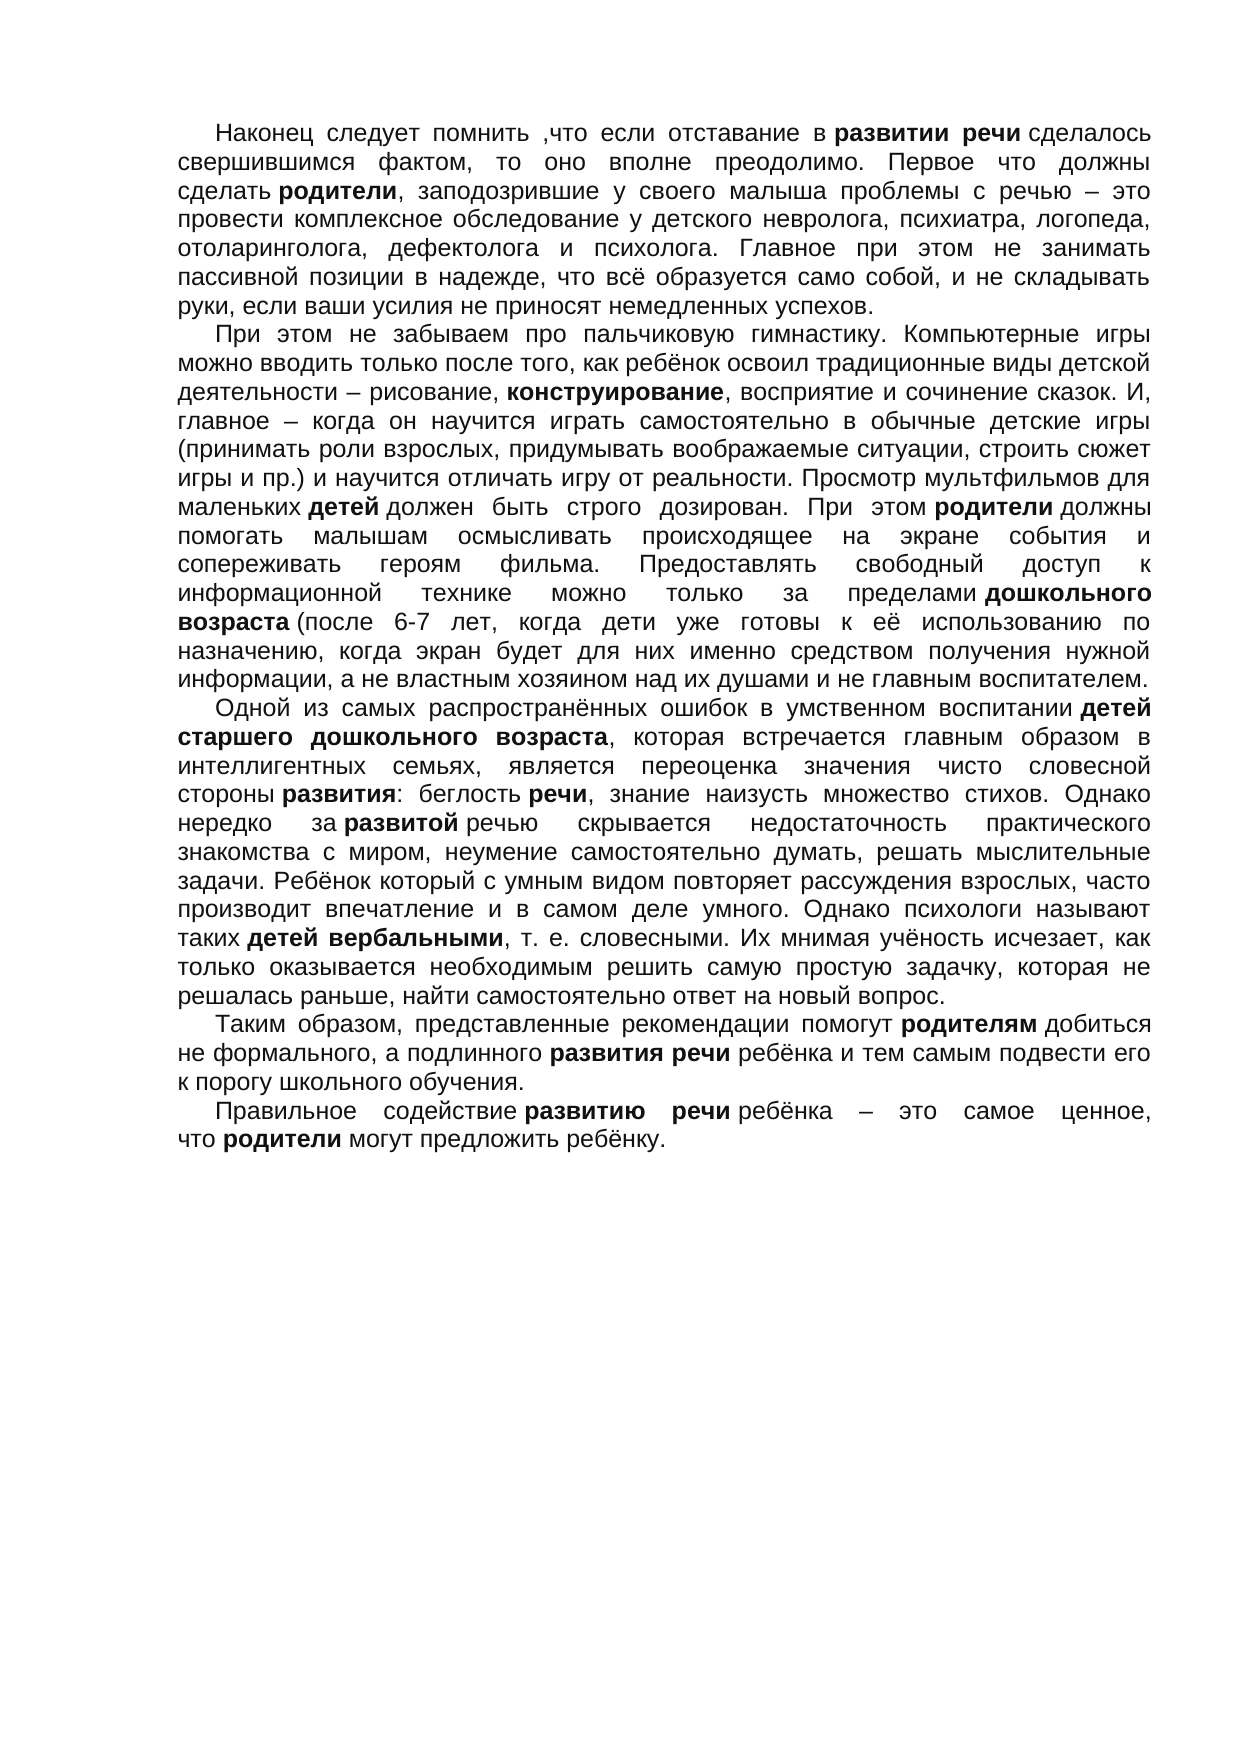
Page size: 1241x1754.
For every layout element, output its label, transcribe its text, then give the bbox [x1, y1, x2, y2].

text При этом не забываем про пальчиковую гимнастику. Компьютерные игры можно вводить только после того, как ребёнок освоил традиционные виды детской деятельности – рисование, конструирование, восприятие и сочинение сказок. И, главное – когда он научится играть самостоятельно в обычные детские игры (принимать роли взрослых, придумывать воображаемые ситуации, строить сюжет игры и пр.) и научится отличать игру от реальности. Просмотр мультфильмов для маленьких детей должен быть строго дозирован. При этом родители должны помогать малышам осмысливать происходящее на экране события и сопереживать героям фильма. Предоставлять свободный доступ к информационной технике можно только за пределами дошкольного возраста (после 6-7 лет, когда дети уже готовы к её использованию по назначению, когда экран будет для них именно средством получения нужной информации, а не властным хозяином над их душами и не главным воспитателем. [177, 319, 1152, 693]
text Правильное содействие развитию речи ребёнка – это самое ценное, что родители могут предложить ребёнку. [177, 1096, 1152, 1153]
text Таким образом, представленные рекомендации помогут родителям добиться не формального, а подлинного развития речи ребёнка и тем самым подвести его к порогу школьного обучения. [177, 1009, 1152, 1096]
text Одной из самых распространённых ошибок в умственном воспитании детей старшего дошкольного возраста, которая встречается главным образом в интеллигентных семьях, является переоценка значения чисто словесной стороны развития: беглость речи, знание наизусть множество стихов. Однако нередко за развитой речью скрывается недостаточность практического знакомства с миром, неумение самостоятельно думать, решать мыслительные задачи. Ребёнок который с умным видом повторяет рассуждения взрослых, часто производит впечатление и в самом деле умного. Однако психологи называют таких детей вербальными, т. е. словесными. Их мнимая учёность исчезает, как только оказывается необходимым решить самую простую задачку, которая не решалась раньше, найти самостоятельно ответ на новый вопрос. [177, 693, 1152, 1009]
text Наконец следует помнить ,что если отставание в развитии речи сделалось свершившимся фактом, то оно вполне преодолимо. Первое что должны сделать родители, заподозрившие у своего малыша проблемы с речью – это провести комплексное обследование у детского невролога, психиатра, логопеда, отоларинголога, дефектолога и психолога. Главное при этом не занимать пассивной позиции в надежде, что всё образуется само собой, и не складывать руки, если ваши усилия не приносят немедленных успехов. [177, 118, 1152, 319]
